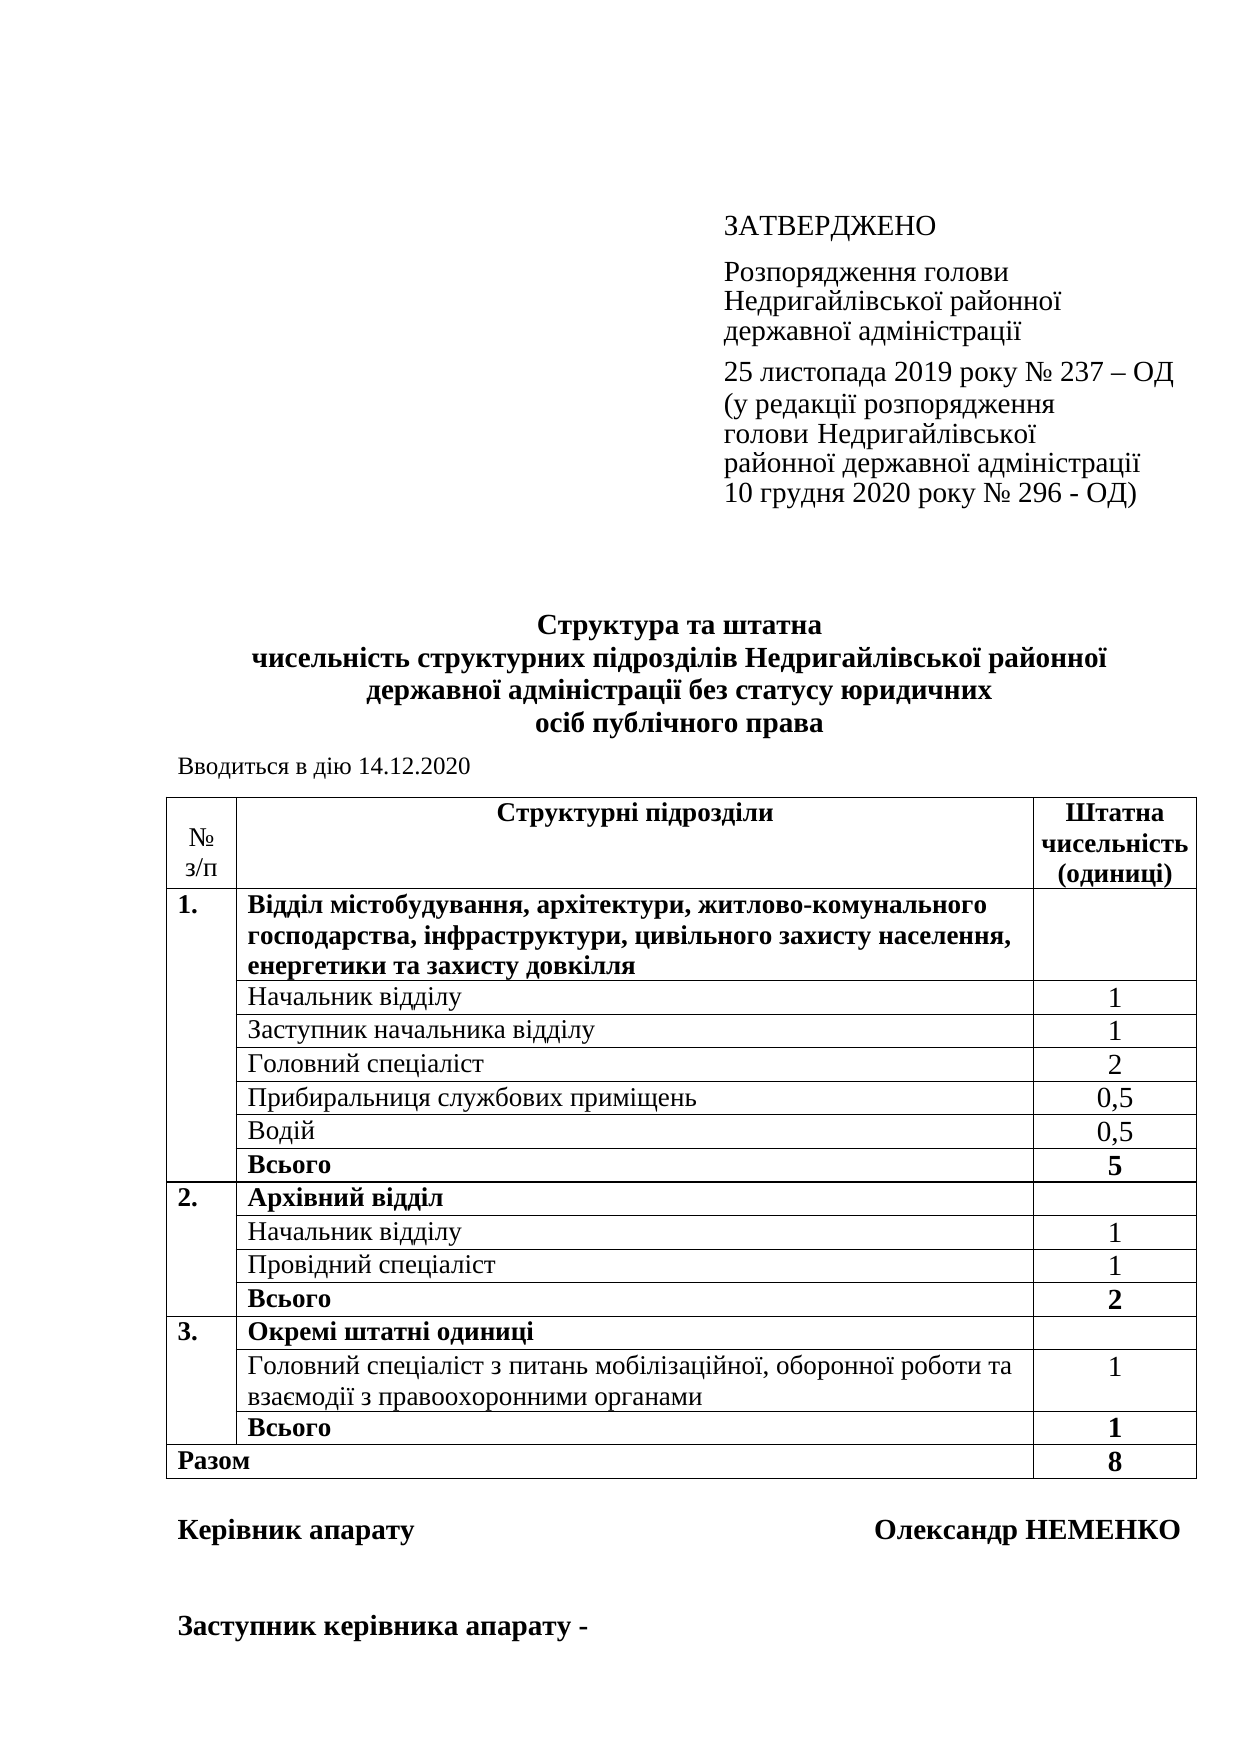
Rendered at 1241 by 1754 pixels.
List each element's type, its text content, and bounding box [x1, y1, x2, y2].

table_cell 1 [1034, 1350, 1196, 1411]
text 10 грудня 2020 року № 296 - ОД) [723, 479, 1181, 508]
table_cell 8 [1034, 1445, 1196, 1478]
table_cell 2 [1034, 1283, 1196, 1316]
text Структура та штатна [177, 608, 1181, 641]
table_cell 1 [1034, 981, 1196, 1014]
table_cell [1034, 1317, 1196, 1349]
table_cell [1034, 889, 1196, 980]
table_cell Відділ містобудування, архітектури, житлово-комунального господарства, інфраструктури, цивільного захисту населення, енергетики та захисту довкілля [237, 889, 1033, 980]
table_cell Начальник відділу [237, 981, 1033, 1014]
table_cell 1 [1034, 1216, 1196, 1248]
table_cell Всього [237, 1283, 1033, 1316]
table_cell 0,5 [1034, 1082, 1196, 1114]
table_cell Прибиральниця службових приміщень [237, 1082, 1033, 1114]
table_header Структурні підрозділи [237, 798, 1033, 888]
text державної адміністрації [723, 317, 1181, 346]
text Керівник апарату Олександр НЕМЕНКО [177, 1512, 1181, 1546]
text (у редакції розпорядження [723, 388, 1181, 420]
table_cell Водій [237, 1115, 1033, 1148]
table_cell Окремі штатні одиниці [237, 1317, 1033, 1349]
table_header Штатна чисельність (одиниці) [1034, 798, 1196, 888]
table_cell Архівний відділ [237, 1183, 1033, 1215]
text Недригайлівської районної [723, 287, 1181, 317]
text Розпорядження голови [723, 258, 1181, 287]
table_cell Начальник відділу [237, 1216, 1033, 1248]
table_header № з/п [167, 798, 236, 888]
table_cell 2 [1034, 1048, 1196, 1081]
text районної державної адміністрації [723, 449, 1181, 479]
table_cell 0,5 [1034, 1115, 1196, 1148]
table_cell Разом [167, 1445, 1033, 1478]
table_cell Всього [237, 1149, 1033, 1181]
table_cell Головний спеціаліст з питань мобілізаційної, оборонної роботи та взаємодії з правоохоронними органами [237, 1350, 1033, 1411]
text Заступник керівника апарату - [177, 1608, 1181, 1642]
text ЗАТВЕРДЖЕНО [723, 208, 1181, 242]
table_cell [1034, 1183, 1196, 1215]
table_cell 1 [1034, 1412, 1196, 1444]
table_cell Всього [237, 1412, 1033, 1444]
text чисельність структурних підрозділів Недригайлівської районної [177, 641, 1181, 673]
text 25 листопада 2019 року № 237 – ОД [723, 355, 1181, 388]
table_cell 1 [1034, 1015, 1196, 1047]
table_cell 3. [167, 1317, 236, 1444]
table_cell 2. [167, 1183, 236, 1316]
text голови Недригайлівської [723, 420, 1181, 449]
table_cell 1 [1034, 1250, 1196, 1282]
table_cell Провідний спеціаліст [237, 1250, 1033, 1282]
text державної адміністрації без статусу юридичних [177, 673, 1181, 706]
table_cell 5 [1034, 1149, 1196, 1181]
text осіб публічного права [177, 706, 1181, 738]
table_cell Головний спеціаліст [237, 1048, 1033, 1081]
text Вводиться в дію 14.12.2020 [177, 755, 1181, 780]
table_cell Заступник начальника відділу [237, 1015, 1033, 1047]
table_cell 1. [167, 889, 236, 1181]
